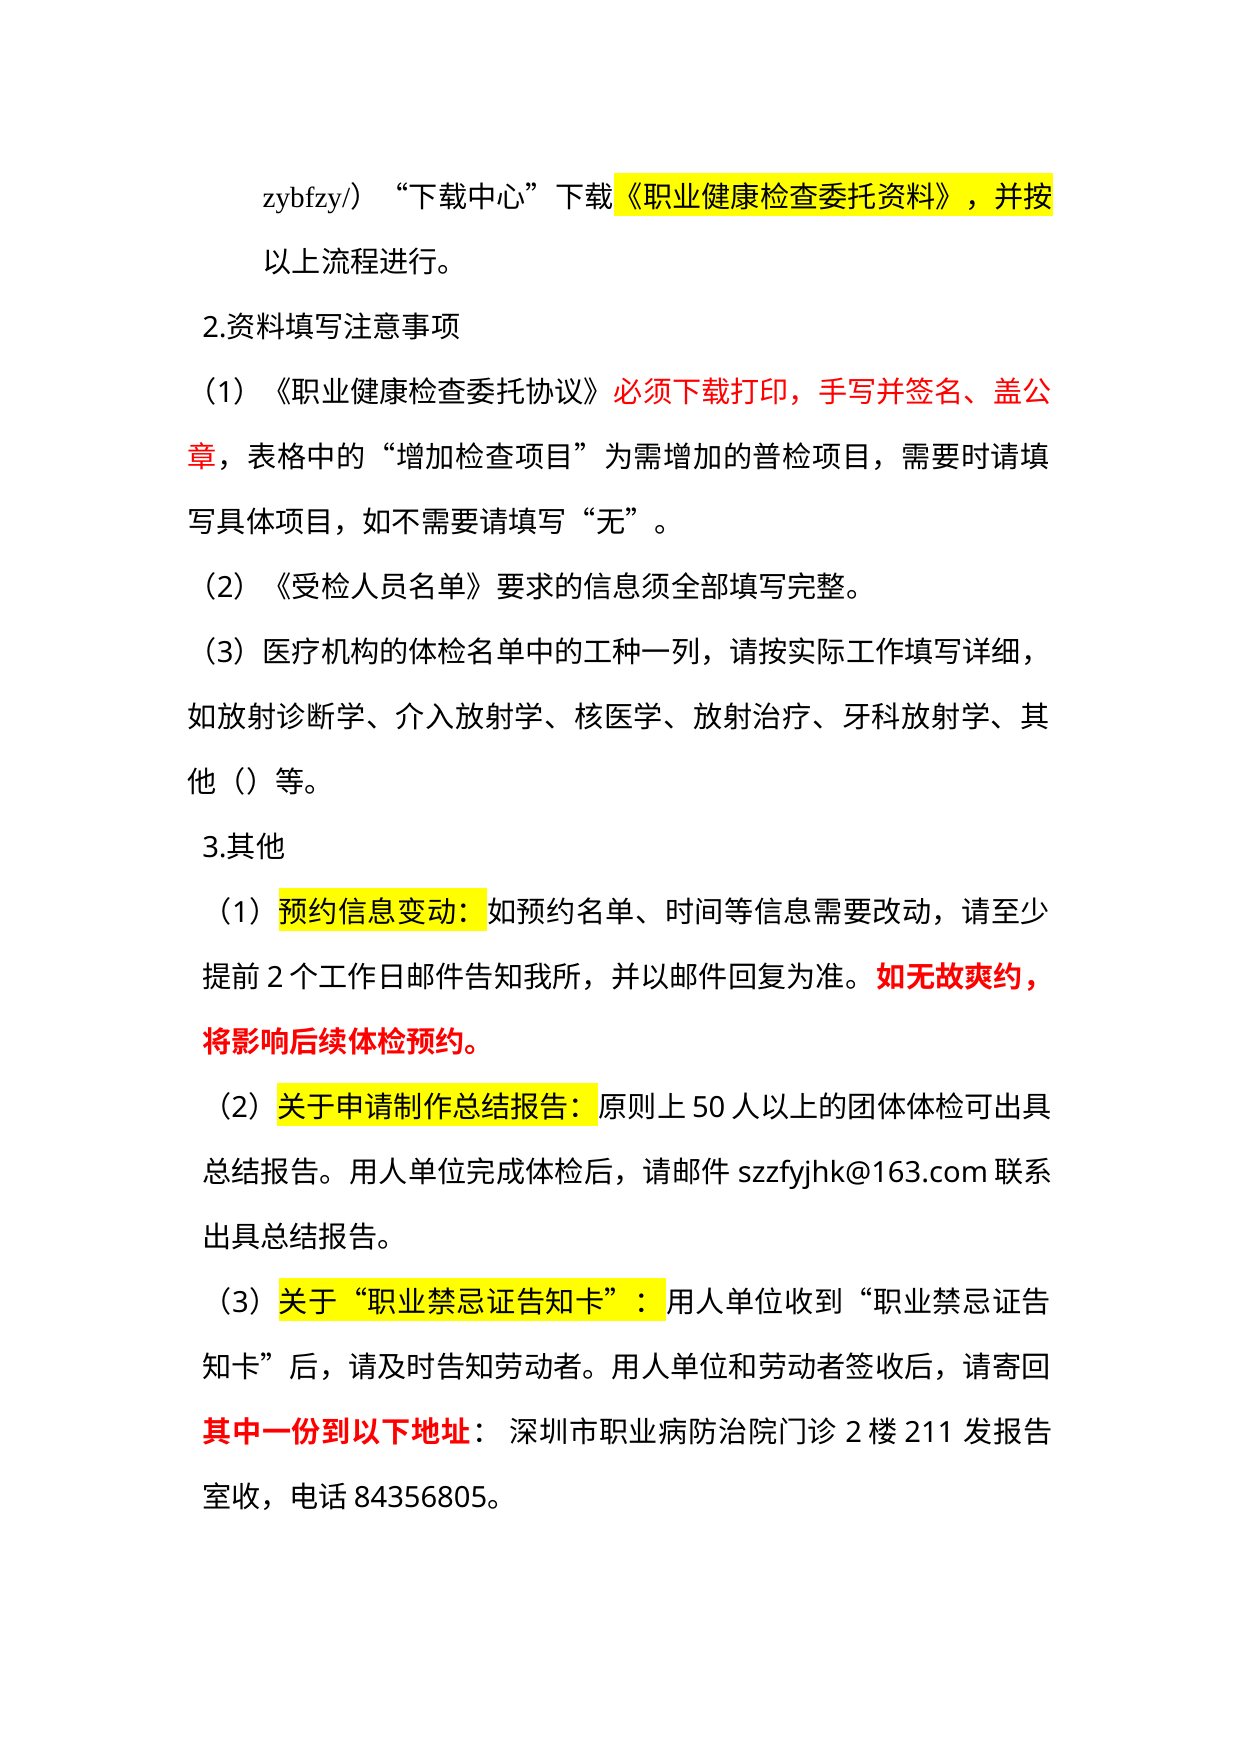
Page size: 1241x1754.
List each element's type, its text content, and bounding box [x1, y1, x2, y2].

text （3）关于“职业禁忌证告知卡”：用人单位收到“职业禁忌证告知卡”后，请及时告知劳动者。用人单位和劳动者签收后，请寄回其中一份到以下地址： 深圳市职业病防治院门诊2楼211 发报告室收，电话84356805。 [202, 1267, 1053, 1527]
text 3.其他 [202, 812, 1053, 877]
text 2.资料填写注意事项 [202, 292, 1053, 357]
text （1）预约信息变动：如预约名单、时间等信息需要改动，请至少提前2个工作日邮件告知我所，并以邮件回复为准。如无故爽约，将影响后续体检预约。 [202, 877, 1053, 1072]
text （1）《职业健康检查委托协议》必须下载打印，手写并签名、盖公章，表格中的“增加检查项目”为需增加的普检项目，需要时请填写具体项目，如不需要请填写“无”。 [187, 357, 1053, 552]
text （3）医疗机构的体检名单中的工种一列，请按实际工作填写详细，如放射诊断学、介入放射学、核医学、放射治疗、牙科放射学、其他（）等。 [187, 617, 1053, 812]
text （2）关于申请制作总结报告：原则上50人以上的团体体检可出具总结报告。用人单位完成体检后，请邮件szzfyjhk@163.com联系出具总结报告。 [202, 1072, 1053, 1267]
text （2）《受检人员名单》要求的信息须全部填写完整。 [187, 552, 1053, 617]
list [187, 162, 1053, 292]
